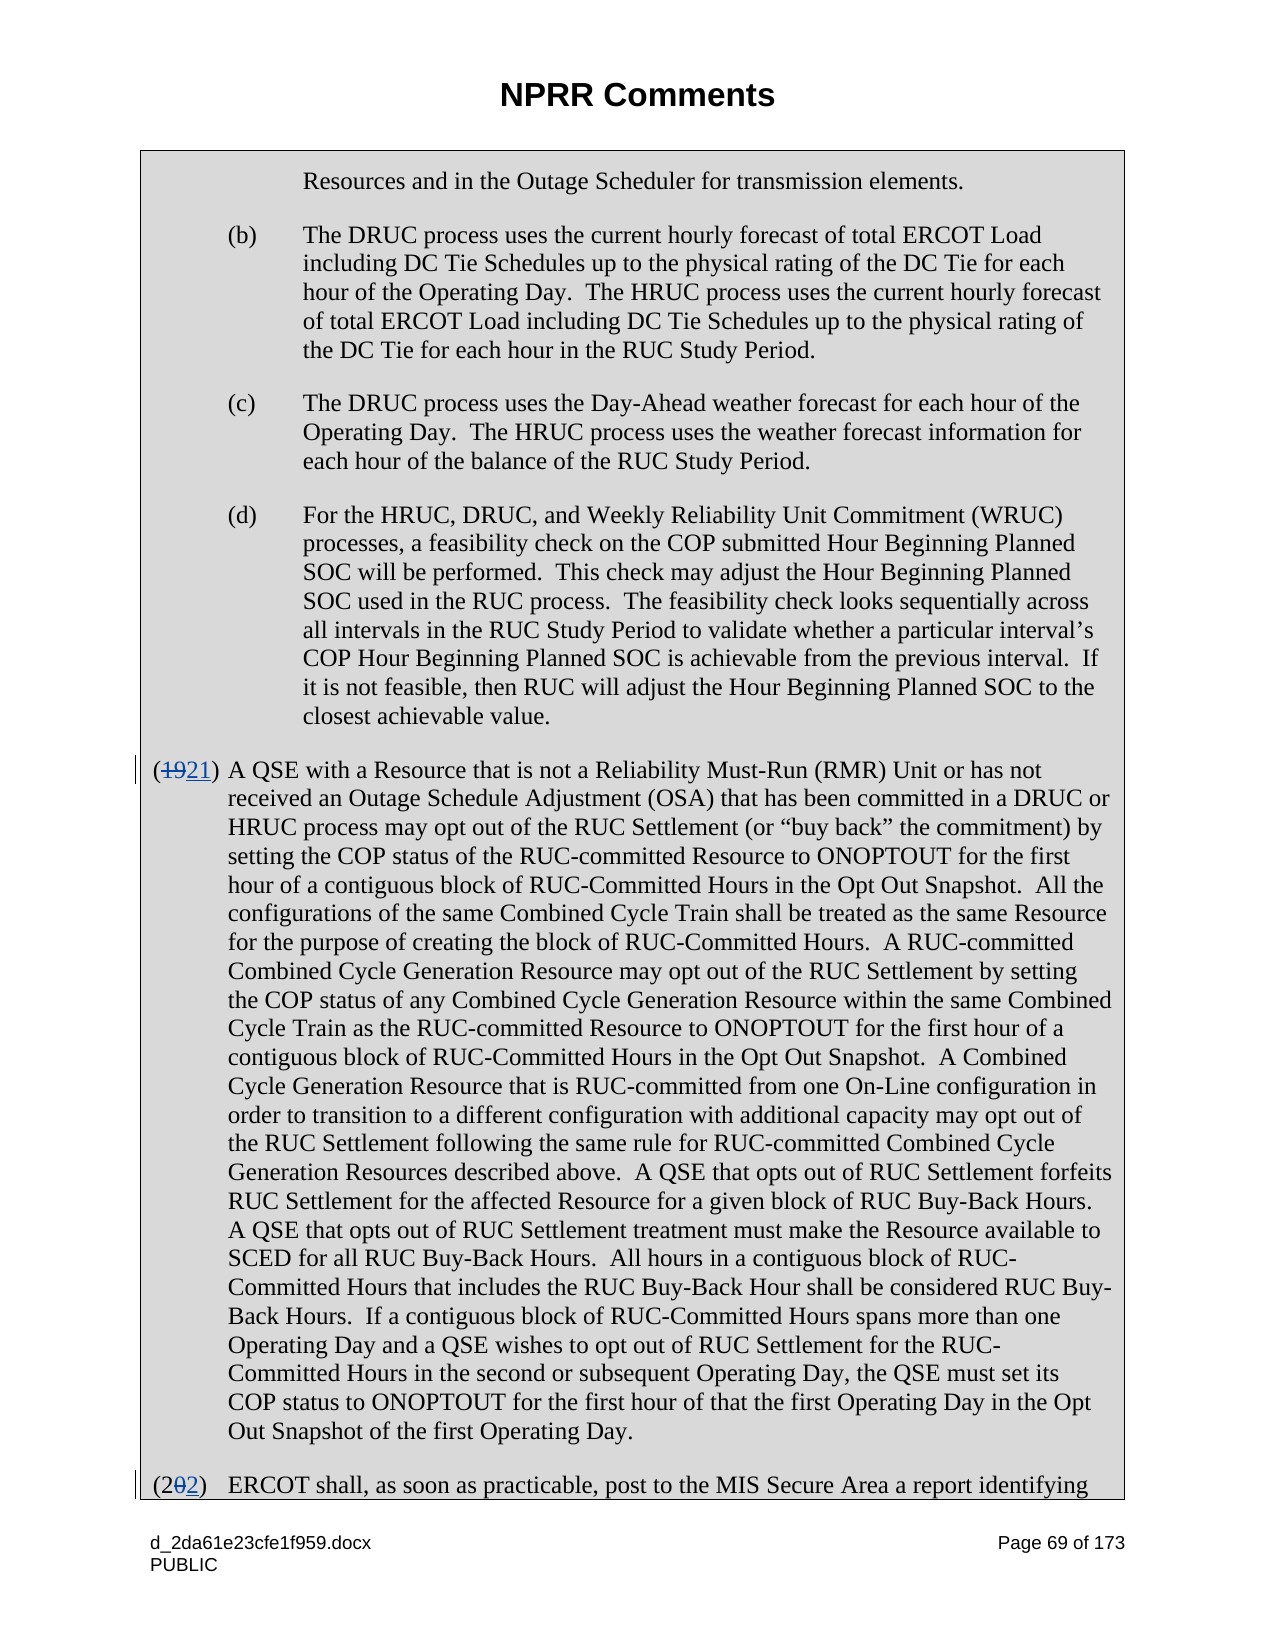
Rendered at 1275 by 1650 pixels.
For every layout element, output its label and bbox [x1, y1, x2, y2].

table_header [141, 151, 1124, 1499]
